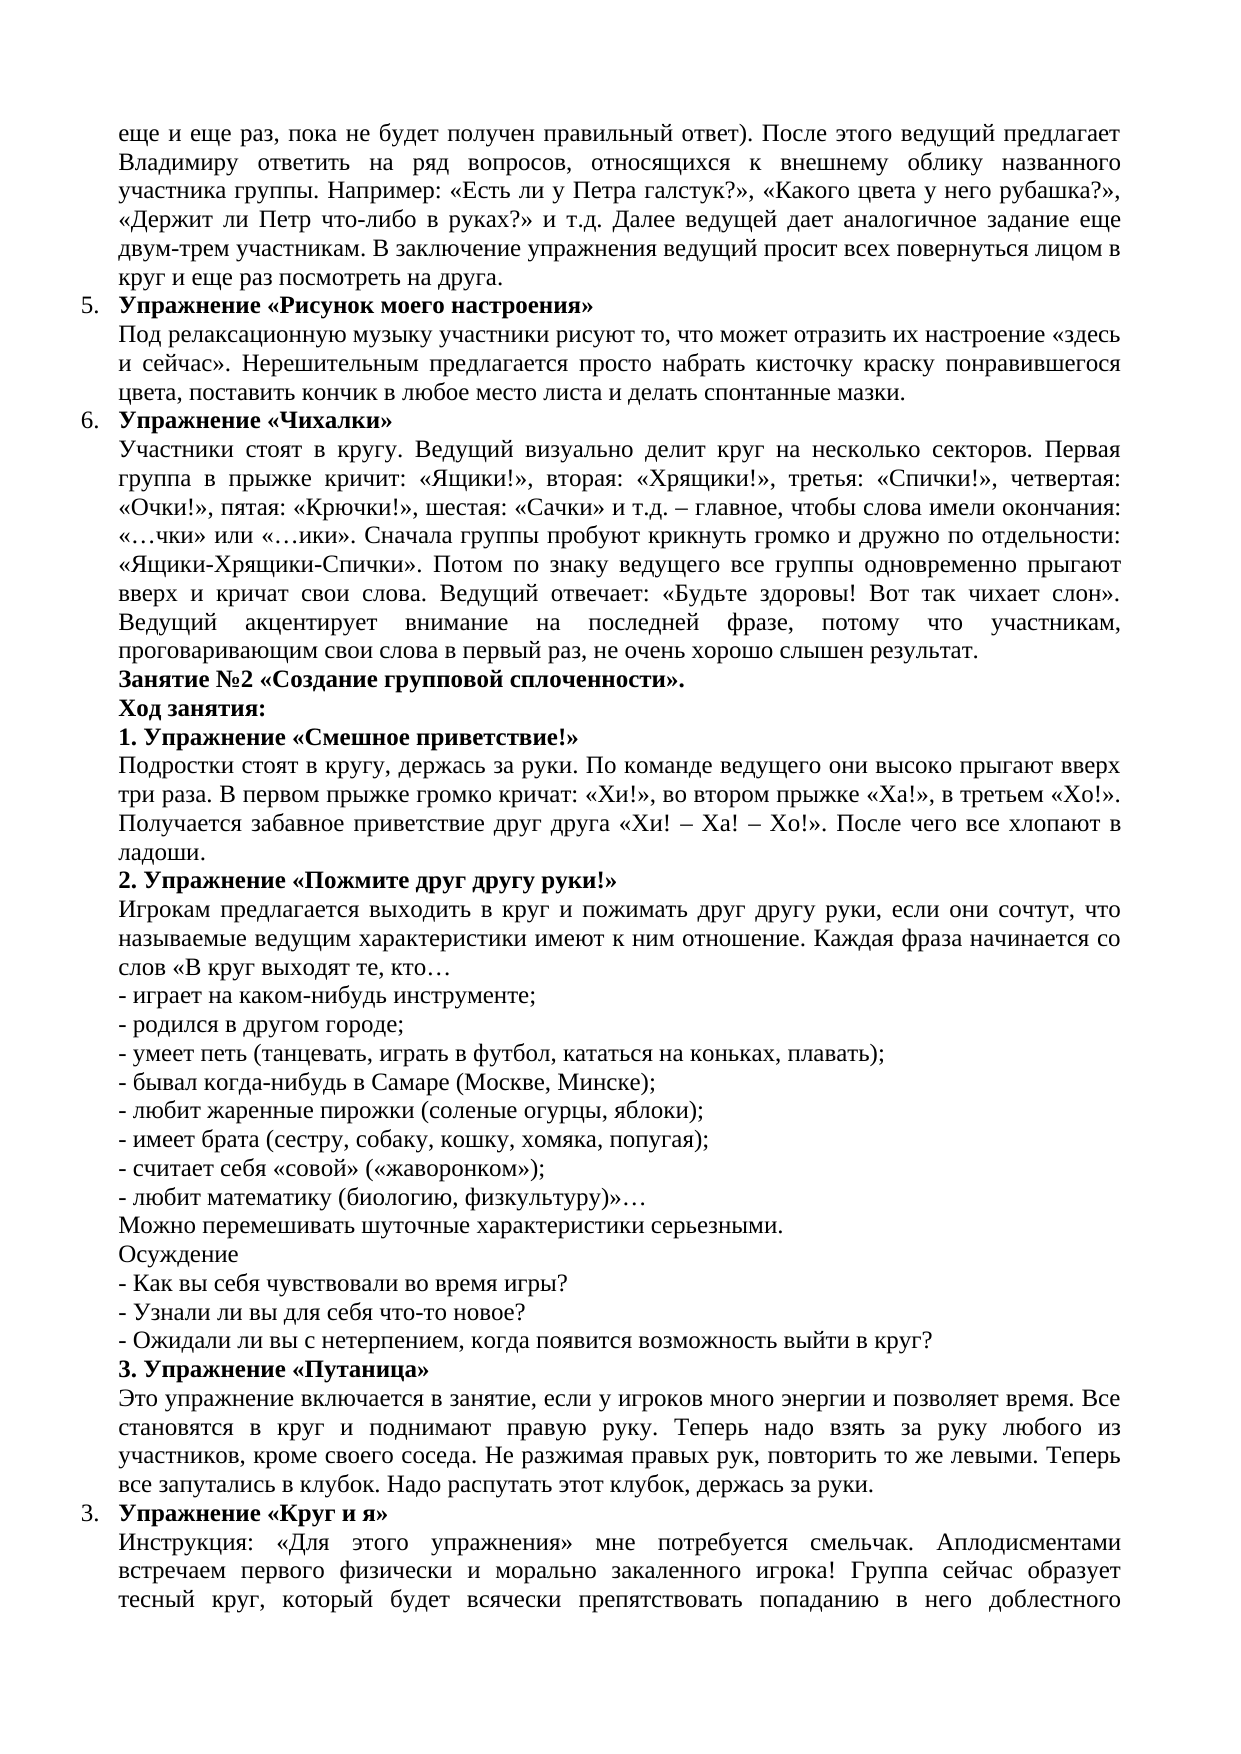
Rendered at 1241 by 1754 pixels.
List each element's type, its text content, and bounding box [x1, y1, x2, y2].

text - Ожидали ли вы с нетерпением, когда появится возможность выйти в круг? [118, 1326, 1122, 1354]
text - любит математику (биологию, физкультуру)»… [118, 1182, 1122, 1211]
text - имеет брата (сестру, собаку, кошку, хомяка, попугая); [118, 1124, 1122, 1153]
text - любит жаренные пирожки (соленые огурцы, яблоки); [118, 1096, 1122, 1124]
text Под релаксационную музыку участники рисуют то, что может отразить их настроение «здесь и сейчас». Нерешительным предлагается просто набрать кисточку краску понравившегося цвета, поставить кончик в любое место листа и делать спонтанные мазки. [118, 319, 1122, 406]
text - умеет петь (танцевать, играть в футбол, кататься на коньках, плавать); [118, 1038, 1122, 1067]
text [118, 118, 1122, 291]
list Упражнение «Круг и я» [81, 1498, 1122, 1527]
text Можно перемешивать шуточные характеристики серьезными. [118, 1211, 1122, 1239]
text 2. Упражнение «Пожмите друг другу руки!» [118, 866, 1122, 894]
text Участники стоят в кругу. Ведущий визуально делит круг на несколько секторов. Первая группа в прыжке кричит: «Ящики!», вторая: «Хрящики!», третья: «Спички!», четвертая: «Очки!», пятая: «Крючки!», шестая: «Сачки» и т.д. – главное, чтобы слова имели окончания: «…чки» или «…ики». Сначала группы пробуют крикнуть громко и дружно по отдельности: «Ящики-Хрящики-Спички». Потом по знаку ведущего все группы одновременно прыгают вверх и кричат свои слова. Ведущий отвечает: «Будьте здоровы! Вот так чихает слон». Ведущий акцентирует внимание на последней фразе, потому что участникам, проговаривающим свои слова в первый раз, не очень хорошо слышен результат. [118, 434, 1122, 664]
text Занятие №2 «Создание групповой сплоченности». [118, 664, 1122, 693]
list Упражнение «Рисунок моего настроения» [81, 291, 1122, 319]
text - играет на каком-нибудь инструменте; [118, 981, 1122, 1009]
text - Узнали ли вы для себя что-то новое? [118, 1297, 1122, 1326]
text Ход занятия: [118, 693, 1122, 722]
text 3. Упражнение «Путаница» [118, 1354, 1122, 1383]
text Игрокам предлагается выходить в круг и пожимать друг другу руки, если они сочтут, что называемые ведущим характеристики имеют к ним отношение. Каждая фраза начинается со слов «В круг выходят те, кто… [118, 894, 1122, 981]
list Упражнение «Чихалки» [81, 406, 1122, 434]
text - Как вы себя чувствовали во время игры? [118, 1268, 1122, 1297]
text - считает себя «совой» («жаворонком»); [118, 1153, 1122, 1182]
text Это упражнение включается в занятие, если у игроков много энергии и позволяет время. Все становятся в круг и поднимают правую руку. Теперь надо взять за руку любого из участников, кроме своего соседа. Не разжимая правых рук, повторить то же левыми. Теперь все запутались в клубок. Надо распутать этот клубок, держась за руки. [118, 1383, 1122, 1498]
text Подростки стоят в кругу, держась за руки. По команде ведущего они высоко прыгают вверх три раза. В первом прыжке громко кричат: «Хи!», во втором прыжке «Ха!», в третьем «Хо!». Получается забавное приветствие друг друга «Хи! – Ха! – Хо!». После чего все хлопают в ладоши. [118, 751, 1122, 866]
text - родился в другом городе; [118, 1009, 1122, 1038]
text 1. Упражнение «Смешное приветствие!» [118, 722, 1122, 751]
text Осуждение [118, 1239, 1122, 1268]
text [118, 1527, 1122, 1613]
text - бывал когда-нибудь в Самаре (Москве, Минске); [118, 1067, 1122, 1096]
